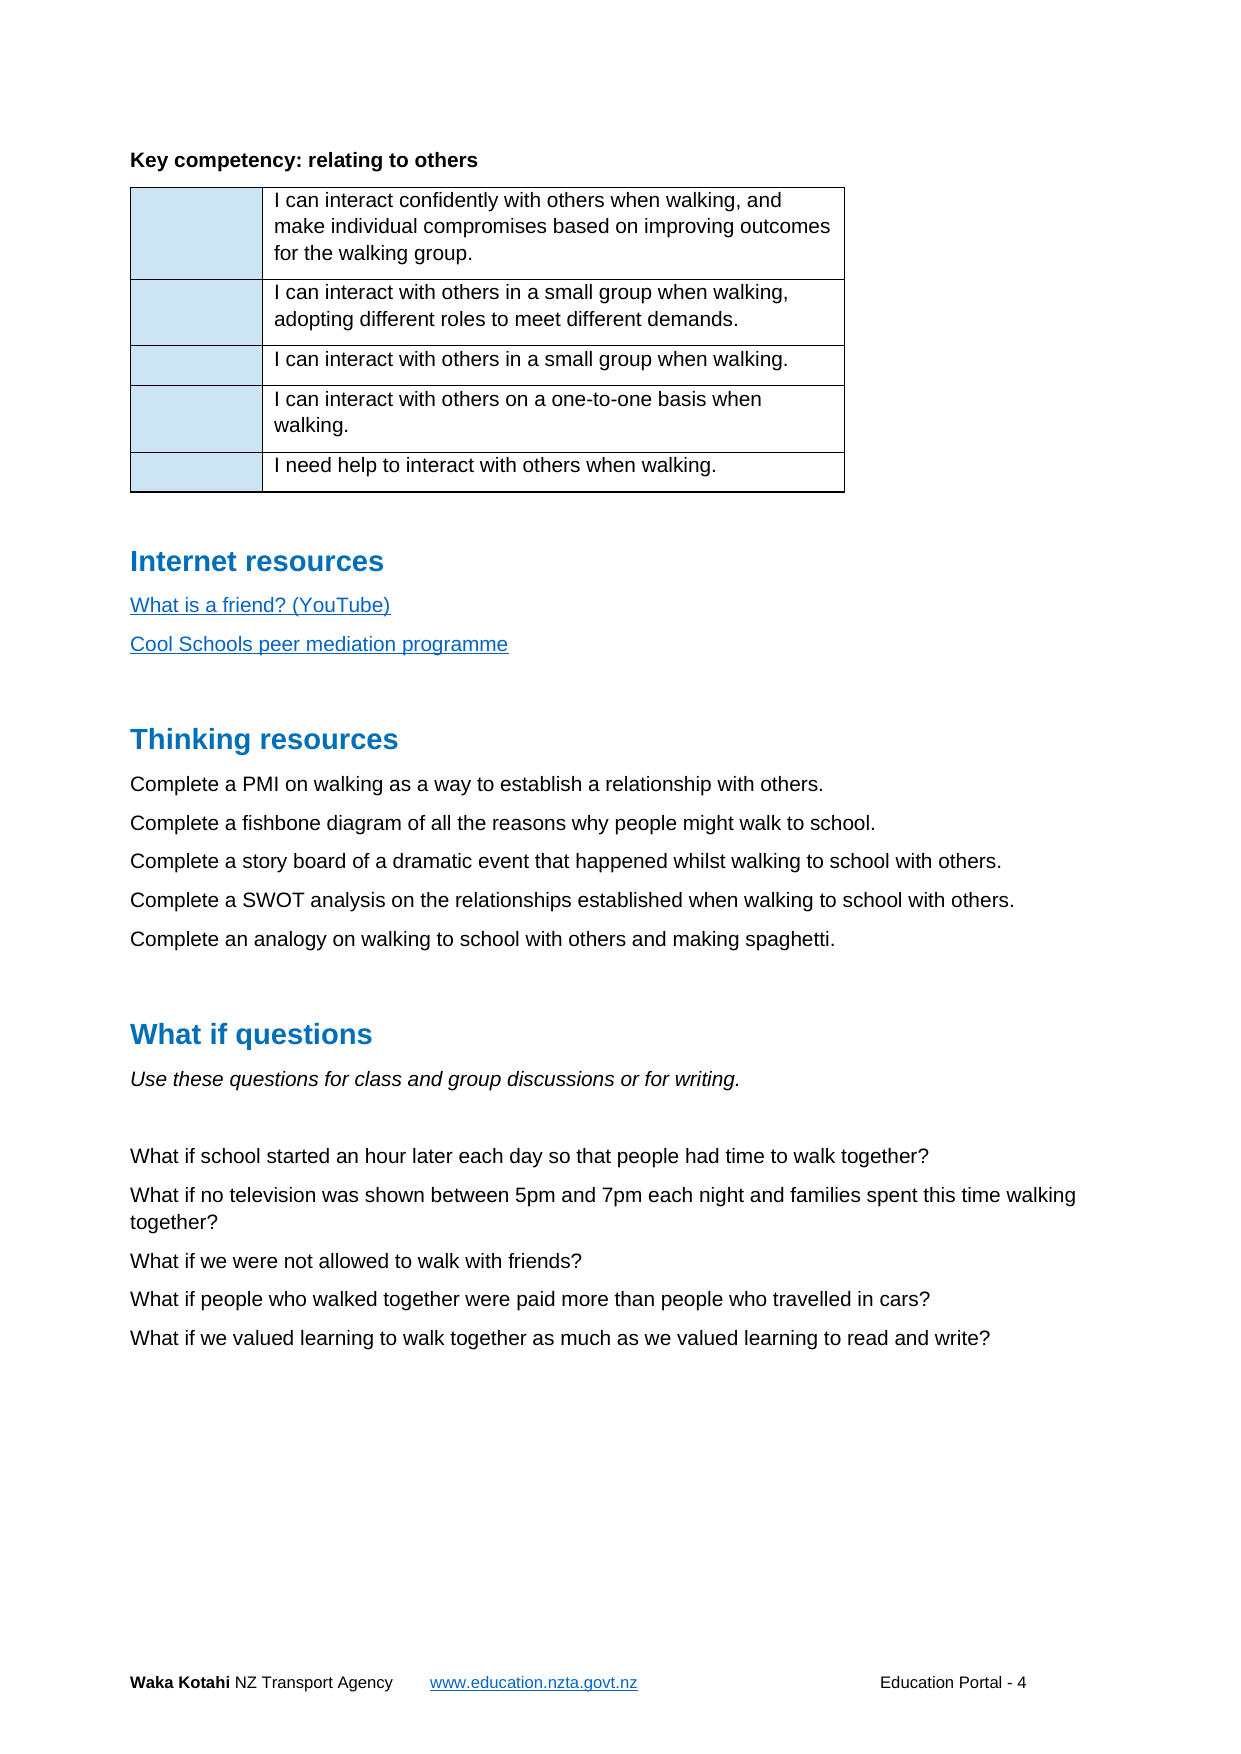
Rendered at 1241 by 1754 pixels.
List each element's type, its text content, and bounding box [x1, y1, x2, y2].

table_cell [131, 346, 262, 385]
text Complete a SWOT analysis on the relationships established when walking to school with others. [130, 888, 1110, 912]
table_header I can interact confidently with others when walking, and make individual compromises based on improving outcomes for the walking group. [263, 188, 844, 279]
table_cell [131, 453, 262, 491]
subtitle Internet resources [130, 544, 1110, 577]
table_cell I can interact with others in a small group when walking. [263, 346, 844, 385]
text Use these questions for class and group discussions or for writing. [130, 1067, 1110, 1091]
table_cell I can interact with others in a small group when walking, adopting different roles to meet different demands. [263, 280, 844, 345]
text What if we valued learning to walk together as much as we valued learning to read and write? [130, 1326, 1110, 1350]
table_header [131, 188, 262, 279]
text Cool Schools peer mediation programme [130, 632, 1110, 656]
subtitle What if questions [130, 1017, 1110, 1051]
text What is a friend? (YouTube) [130, 593, 1110, 617]
text Complete a PMI on walking as a way to establish a relationship with others. [130, 772, 1110, 796]
table_cell I need help to interact with others when walking. [263, 453, 844, 491]
table_cell [131, 280, 262, 345]
subtitle Key competency: relating to others [130, 148, 1110, 172]
table_cell [131, 386, 262, 452]
subtitle Thinking resources [130, 722, 1110, 756]
text Complete an analogy on walking to school with others and making spaghetti. [130, 927, 1110, 951]
table_cell I can interact with others on a one-to-one basis when walking. [263, 386, 844, 452]
text Complete a story board of a dramatic event that happened whilst walking to school with others. [130, 849, 1110, 873]
text What if we were not allowed to walk with friends? [130, 1248, 1110, 1272]
text Complete a fishbone diagram of all the reasons why people might walk to school. [130, 811, 1110, 834]
text What if school started an hour later each day so that people had time to walk together? [130, 1144, 1110, 1168]
text What if no television was shown between 5pm and 7pm each night and families spent this time walking together? [130, 1183, 1110, 1233]
text What if people who walked together were paid more than people who travelled in cars? [130, 1287, 1110, 1311]
